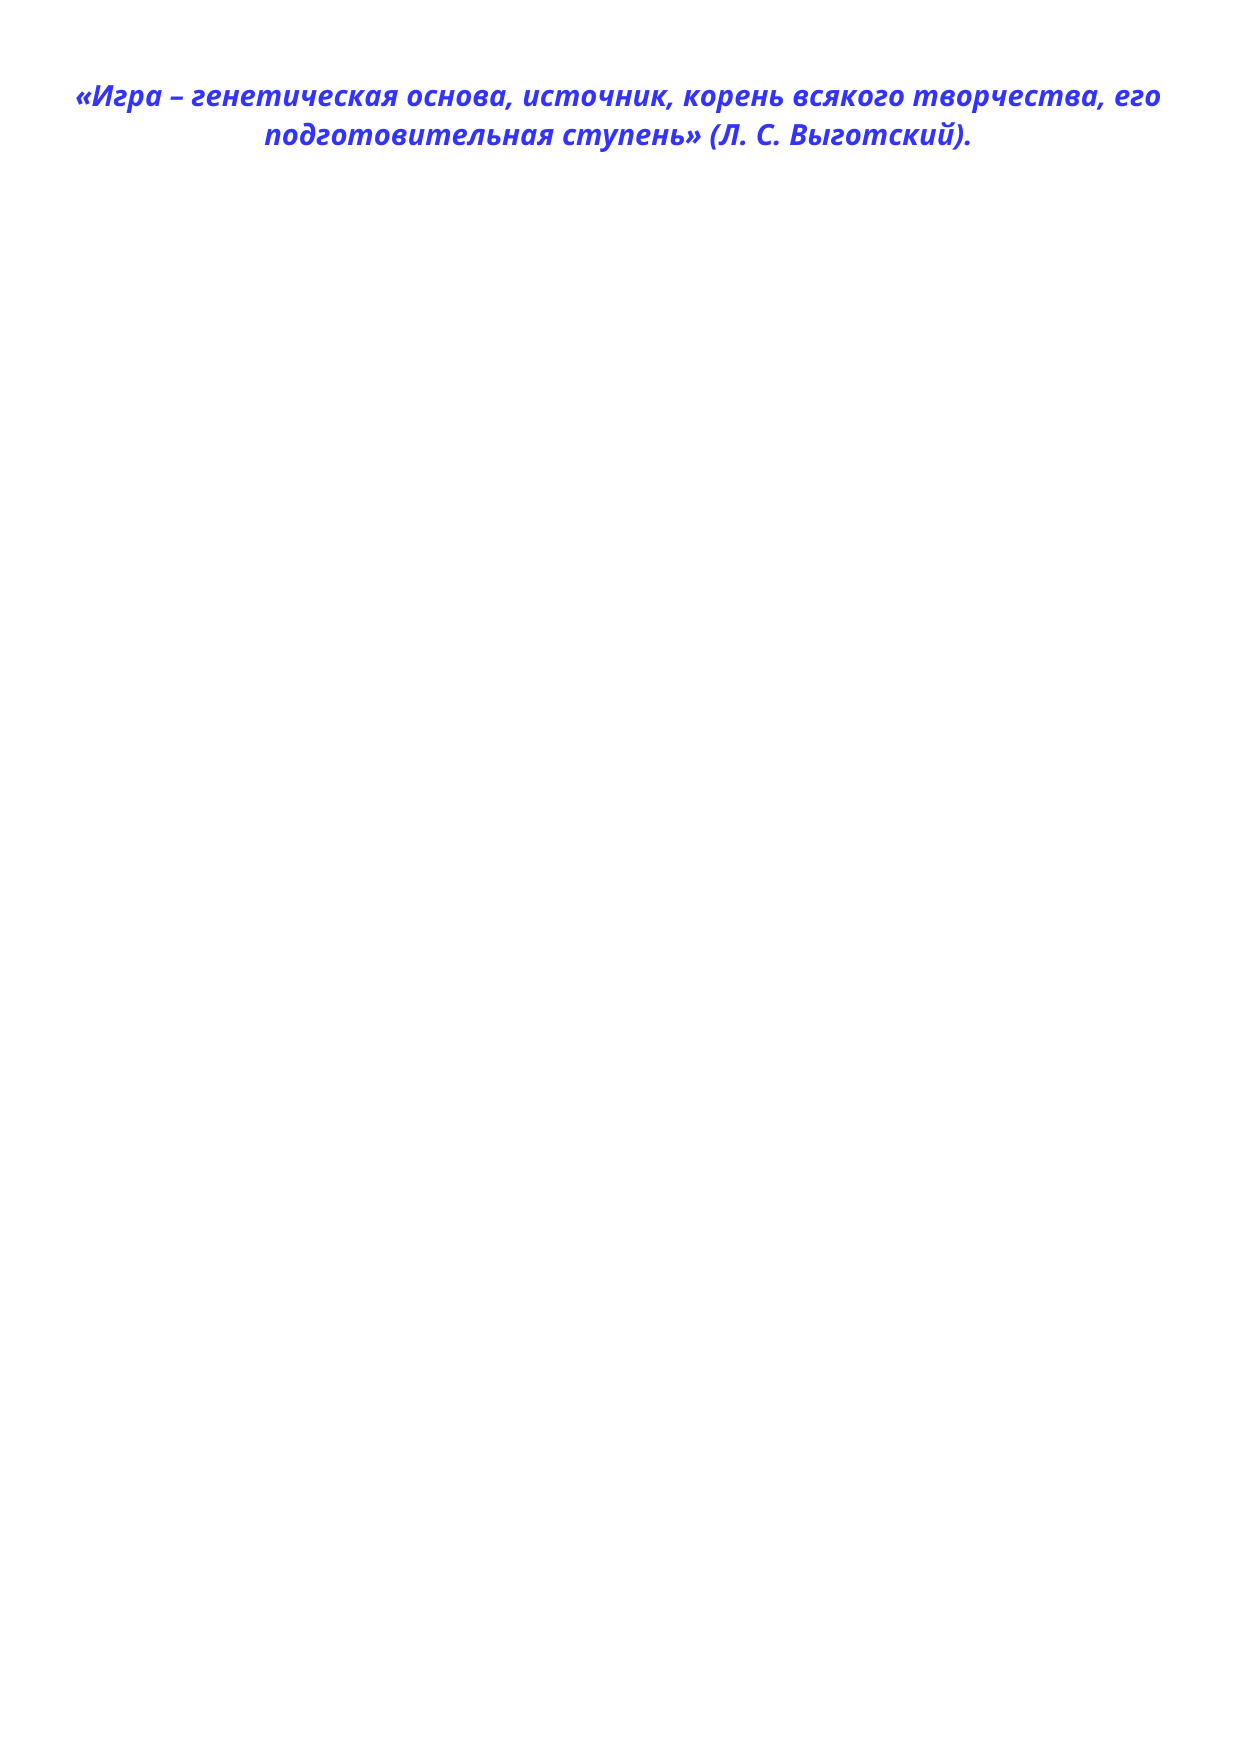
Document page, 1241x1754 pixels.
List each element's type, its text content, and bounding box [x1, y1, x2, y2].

text «Игра – генетическая основа, источник, корень всякого творчества, его подготовительная ступень» (Л. С. Выготский). [75, 75, 1165, 154]
